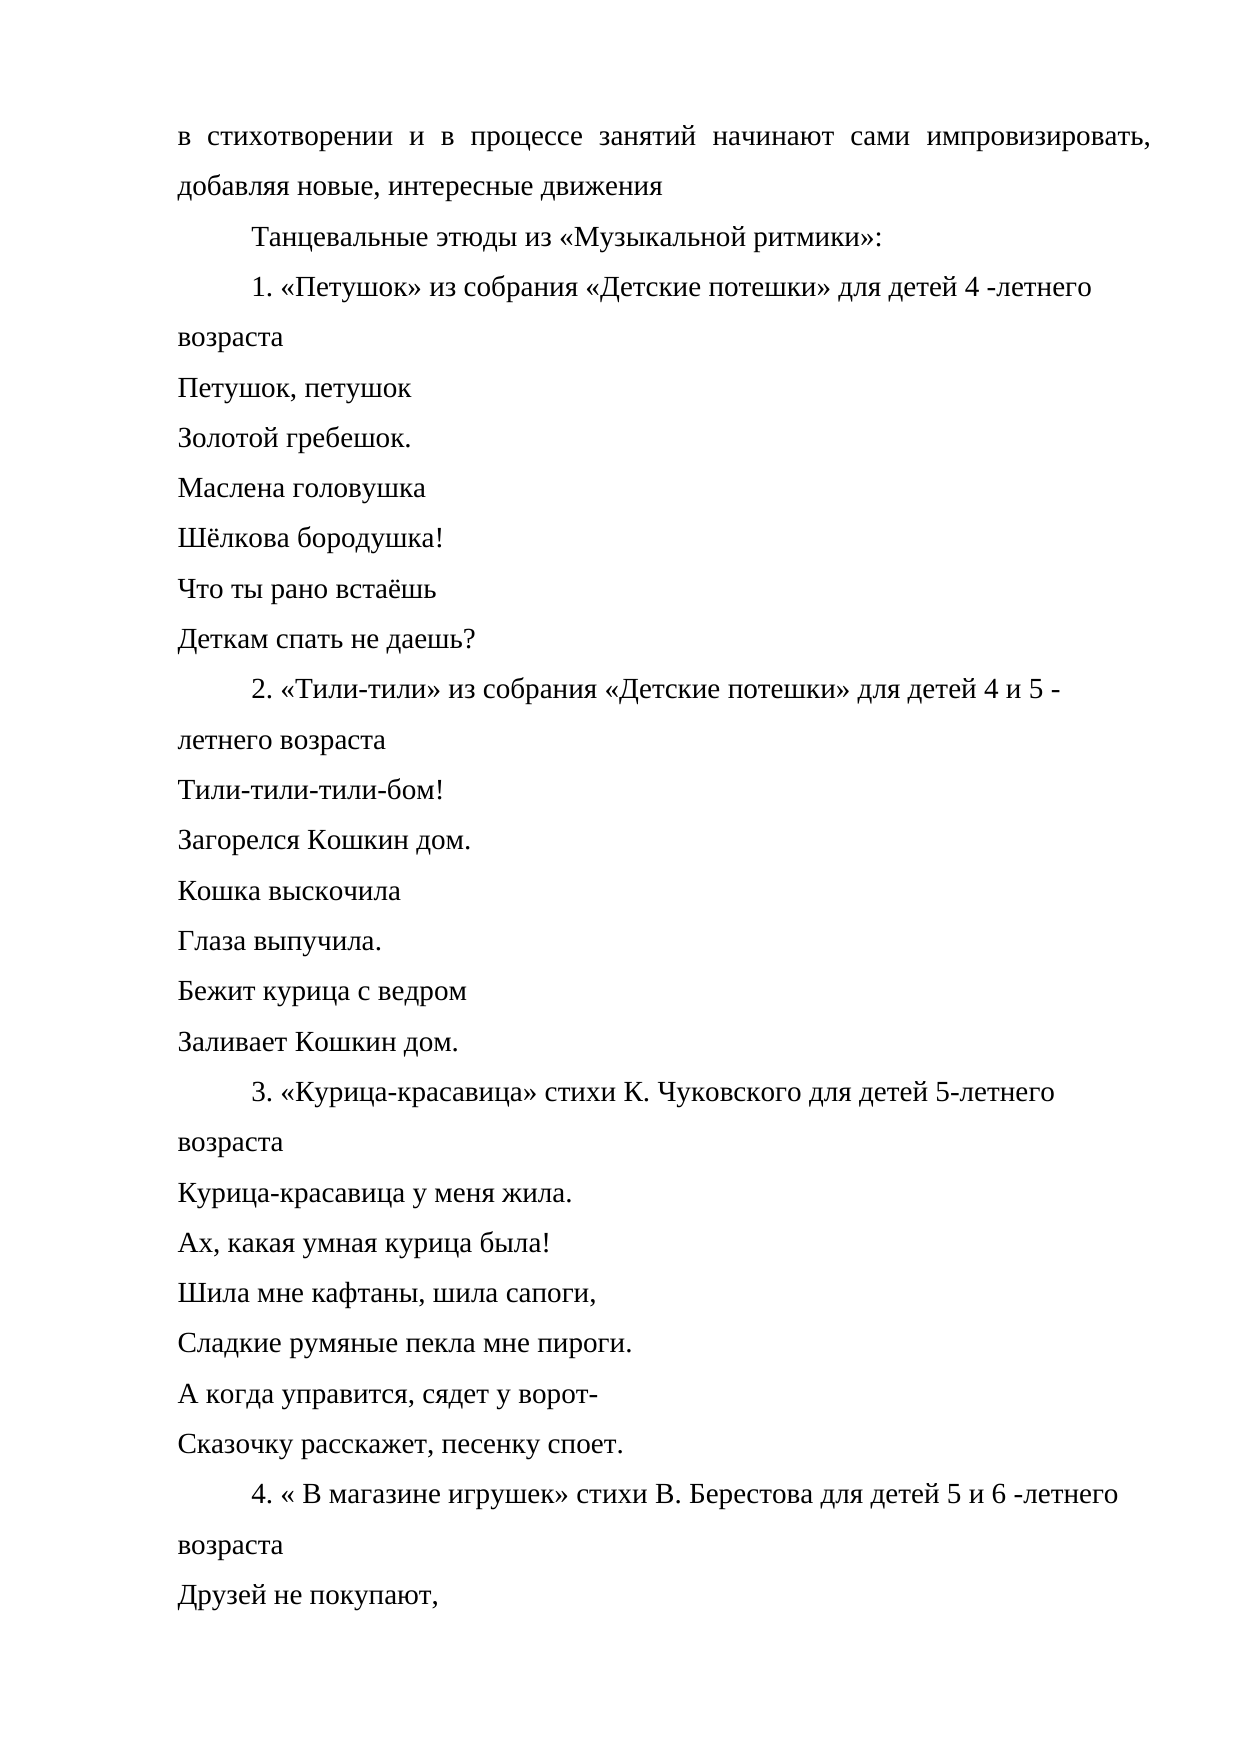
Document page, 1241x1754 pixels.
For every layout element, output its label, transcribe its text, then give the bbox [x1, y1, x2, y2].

text Танцевальные этюды из «Музыкальной ритмики»: [177, 219, 1152, 252]
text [177, 1477, 1152, 1611]
text 2. «Тили-тили» из собрания «Детские потешки» для детей 4 и 5 -летнего возраста Тили-тили-тили-бом! Загорелся Кошкин дом. Кошка выскочила Глаза выпучила. Бежит курица с ведром Заливает Кошкин дом. [177, 672, 1152, 1057]
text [177, 118, 1152, 202]
text 1. «Петушок» из собрания «Детские потешки» для детей 4 -летнего возраста Петушок, петушок Золотой гребешок. Маслена головушка Шёлкова бородушка! Что ты рано встаёшь Деткам спать не даешь? [177, 269, 1152, 655]
text 3. «Курица-красавица» стихи К. Чуковского для детей 5-летнего возраста Курица-красавица у меня жила. Ах, какая умная курица была! Шила мне кафтаны, шила сапоги, Сладкие румяные пекла мне пироги. А когда управится, сядет у ворот- Сказочку расскажет, песенку споет. [177, 1074, 1152, 1460]
